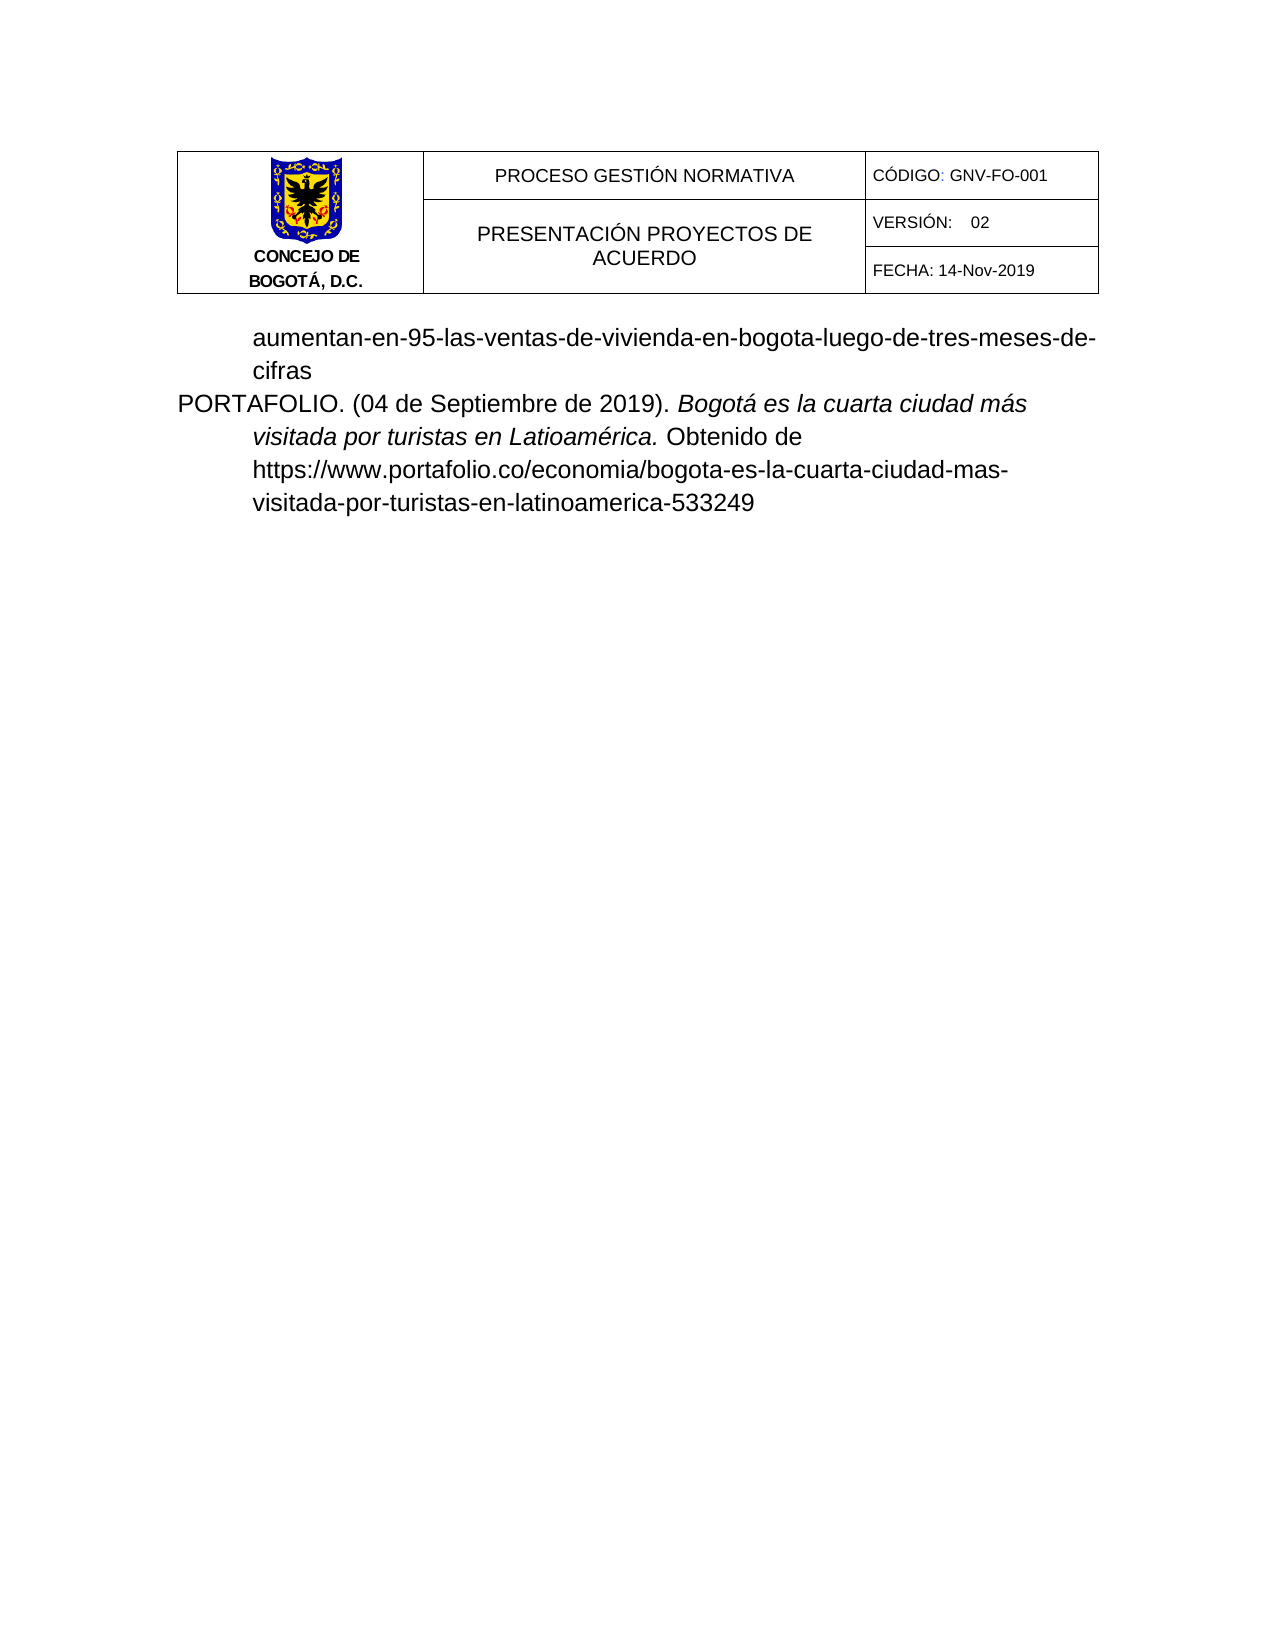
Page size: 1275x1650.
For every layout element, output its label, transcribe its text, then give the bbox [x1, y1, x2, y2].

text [177, 323, 1098, 384]
text PORTAFOLIO. (04 de Septiembre de 2019). Bogotá es la cuarta ciudad más visitada por turistas en Latioamérica. Obtenido de https://www.portafolio.co/economia/bogota-es-la-cuarta-ciudad-mas-visitada-por-turistas-en-latinoamerica-533249 [177, 389, 1098, 517]
